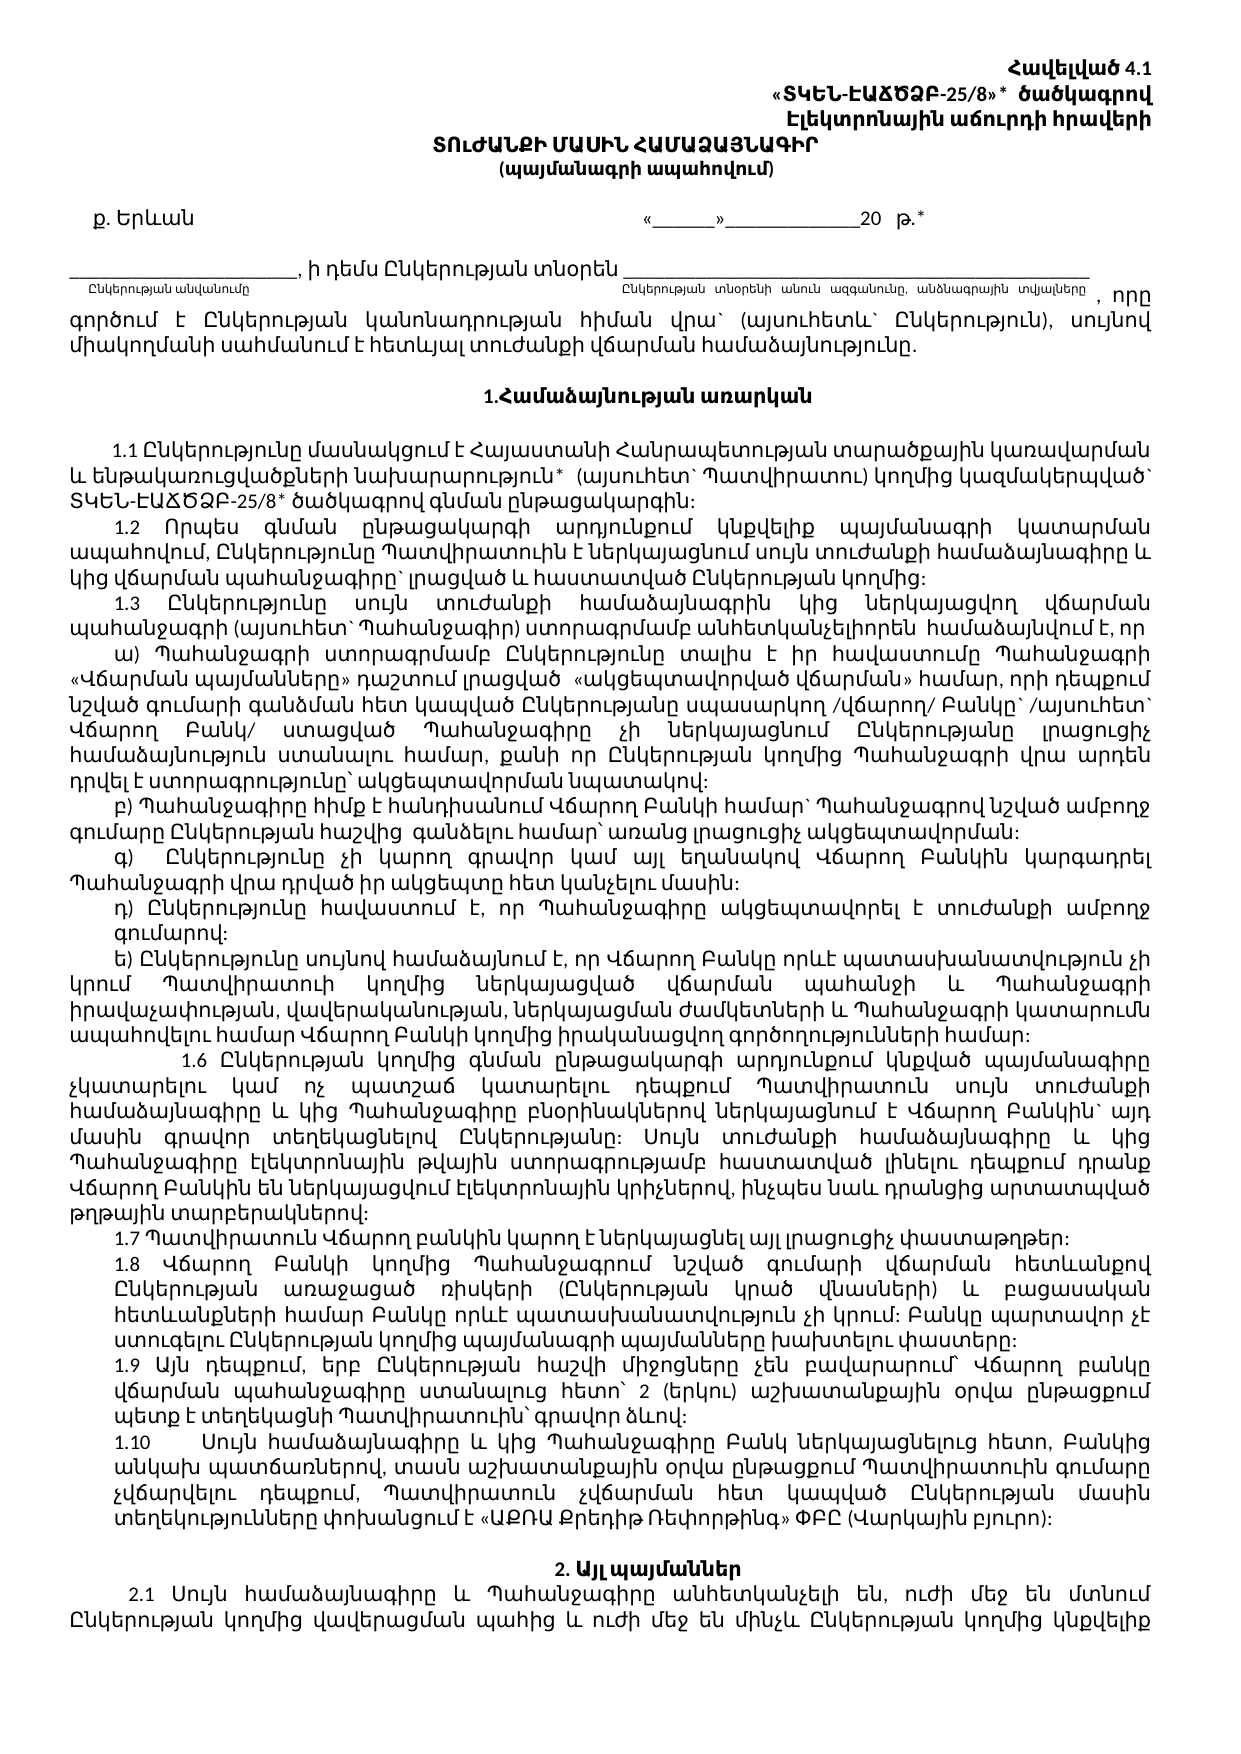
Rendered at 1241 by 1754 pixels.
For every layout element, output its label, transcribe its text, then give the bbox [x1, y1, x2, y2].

text 1.7 Պատվիրատուն Վճարող բանկին կարող է ներկայացնել այլ լրացուցիչ փաստաթղթեր: [113, 1226, 1152, 1251]
text ե) Ընկերությունը սույնով համաձայնում է, որ Վճարող Բանկը որևէ պատասխանատվություն չի կրում Պատվիրատուի կողմից ներկայացված վճարման պահանջի և Պահանջագրի իրավաչափության, վավերականության, ներկայացման ժամկետների և Պահանջագրի կատարումն ապահովելու համար Վճարող Բանկի կողմից իրականացվող գործողությունների համար: [69, 946, 1152, 1048]
text 1.2 Որպես գնման ընթացակարգի արդյունքում կնքվելիք պայմանագրի կատարման ապահովում, Ընկերությունը Պատվիրատուին է ներկայացնում սույն տուժանքի համաձայնագիրը և կից վճարման պահանջագիրը` լրացված և հաստատված Ընկերության կողմից: [69, 514, 1152, 590]
text 1.Համաձայնության առարկան [144, 383, 1152, 409]
text բ) Պահանջագիրը հիմք է հանդիսանում Վճարող Բանկի համար` Պահանջագրով նշված ամբողջ գումարը Ընկերության հաշվից գանձելու համար՝ առանց լրացուցիչ ակցեպտավորման: [69, 793, 1152, 844]
text 1.1 Ընկերությունը մասնակցում է Հայաստանի Հանրապետության տարածքային կառավարման և ենթակառուցվածքների նախարարություն* (այսուհետ` Պատվիրատու) կողմից կազմակերպված` ՏԿԵՆ-ԷԱՃԾՁԲ-25/8* ծածկագրով գնման ընթացակարգին: [69, 438, 1152, 514]
text ա) Պահանջագրի ստորագրմամբ Ընկերությունը տալիս է իր հավաստումը Պահանջագրի «Վճարման պայմանները» դաշտում լրացված «ակցեպտավորված վճարման» համար, որի դեպքում նշված գումարի գանձման հետ կապված Ընկերությանը սպասարկող /վճարող/ Բանկը` /այսուհետ` Վճարող Բանկ/ ստացված Պահանջագիրը չի ներկայացնում Ընկերությանը լրացուցիչ համաձայնություն ստանալու համար, քանի որ Ընկերության կողմից Պահանջագրի վրա արդեն դրվել է ստորագրությունը՝ ակցեպտավորման նպատակով: [69, 641, 1152, 793]
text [69, 1581, 1152, 1632]
text Հավելված 4.1 [69, 56, 1152, 81]
text 1.9 Այն դեպքում, երբ Ընկերության հաշվի միջոցները չեն բավարարում՝ Վճարող բանկը վճարման պահանջագիրը ստանալուց հետո՝ 2 (երկու) աշխատանքային օրվա ընթացքում պետք է տեղեկացնի Պատվիրատուին՝ գրավոր ձևով: [113, 1353, 1152, 1429]
text ______________________, ի դեմս Ընկերության տնօրեն _____________________________________________ [69, 256, 1152, 282]
text ՏՈւԺԱՆՔԻ ՄԱՍԻՆ ՀԱՄԱՁԱՅՆԱԳԻՐ [69, 132, 1152, 157]
text 1.6 Ընկերության կողմից գնման ընթացակարգի արդյունքում կնքված պայմանագիրը չկատարելու կամ ոչ պատշաճ կատարելու դեպքում Պատվիրատուն սույն տուժանքի համաձայնագիրը և կից Պահանջագիրը բնօրինակներով ներկայացնում է Վճարող Բանկին` այդ մասին գրավոր տեղեկացնելով Ընկերությանը: Սույն տուժանքի համաձայնագիրը և կից Պահանջագիրը էլեկտրոնային թվային ստորագրությամբ հաստատված լինելու դեպքում դրանք Վճարող Բանկին են ներկայացվում էլեկտրոնային կրիչներով, ինչպես նաև դրանցից արտատպված թղթային տարբերակներով: [69, 1048, 1152, 1226]
text դ) Ընկերությունը հավաստում է, որ Պահանջագիրը ակցեպտավորել է տուժանքի ամբողջ գումարով: [113, 895, 1152, 946]
text 1.10 Սույն համաձայնագիրը և կից Պահանջագիրը Բանկ ներկայացնելուց հետո, Բանկից անկախ պատճառներով, տասն աշխատանքային օրվա ընթացքում Պատվիրատուին գումարը չվճարվելու դեպքում, Պատվիրատուն չվճարման հետ կապված Ընկերության մասին տեղեկությունները փոխանցում է «ԱՔՌԱ Քրեդիթ Ռեփորթինգ» ՓԲԸ (Վարկային բյուրո): [113, 1429, 1152, 1531]
text գ) Ընկերությունը չի կարող գրավոր կամ այլ եղանակով Վճարող Բանկին կարգադրել Պահանջագրի վրա դրված իր ակցեպտը հետ կանչելու մասին: [69, 844, 1152, 895]
text ք. Երևան «______»_____________20 թ.* [69, 206, 1152, 231]
text 1.8 Վճարող Բանկի կողմից Պահանջագրում նշված գումարի վճարման հետևանքով Ընկերության առաջացած ռիսկերի (Ընկերության կրած վնասների) և բացասական հետևանքների համար Բանկը որևէ պատասխանատվություն չի կրում: Բանկը պարտավոր չէ ստուգելու Ընկերության կողմից պայմանագրի պայմանները խախտելու փաստերը: [113, 1251, 1152, 1353]
text Էլեկտրոնային աճուրդի հրավերի [69, 106, 1152, 132]
text 2. Այլ պայմաններ [144, 1556, 1152, 1581]
text 1.3 Ընկերությունը սույն տուժանքի համաձայնագրին կից ներկայացվող վճարման պահանջագրի (այսուհետ` Պահանջագիր) ստորագրմամբ անհետկանչելիորեն համաձայնվում է, որ [69, 590, 1152, 641]
text Ընկերության անվանումը Ընկերության տնօրենի անուն ազգանունը, անձնագրային տվյալները , որը գործում է Ընկերության կանոնադրության հիման վրա` (այսուհետև` Ընկերություն), սույնով միակողմանի սահմանում է հետևյալ տուժանքի վճարման համաձայնությունը. [69, 282, 1152, 358]
text (պայմանագրի ապահովում) [69, 157, 1152, 180]
text «ՏԿԵՆ-ԷԱՃԾՁԲ-25/8»* ծածկագրով [69, 81, 1152, 106]
